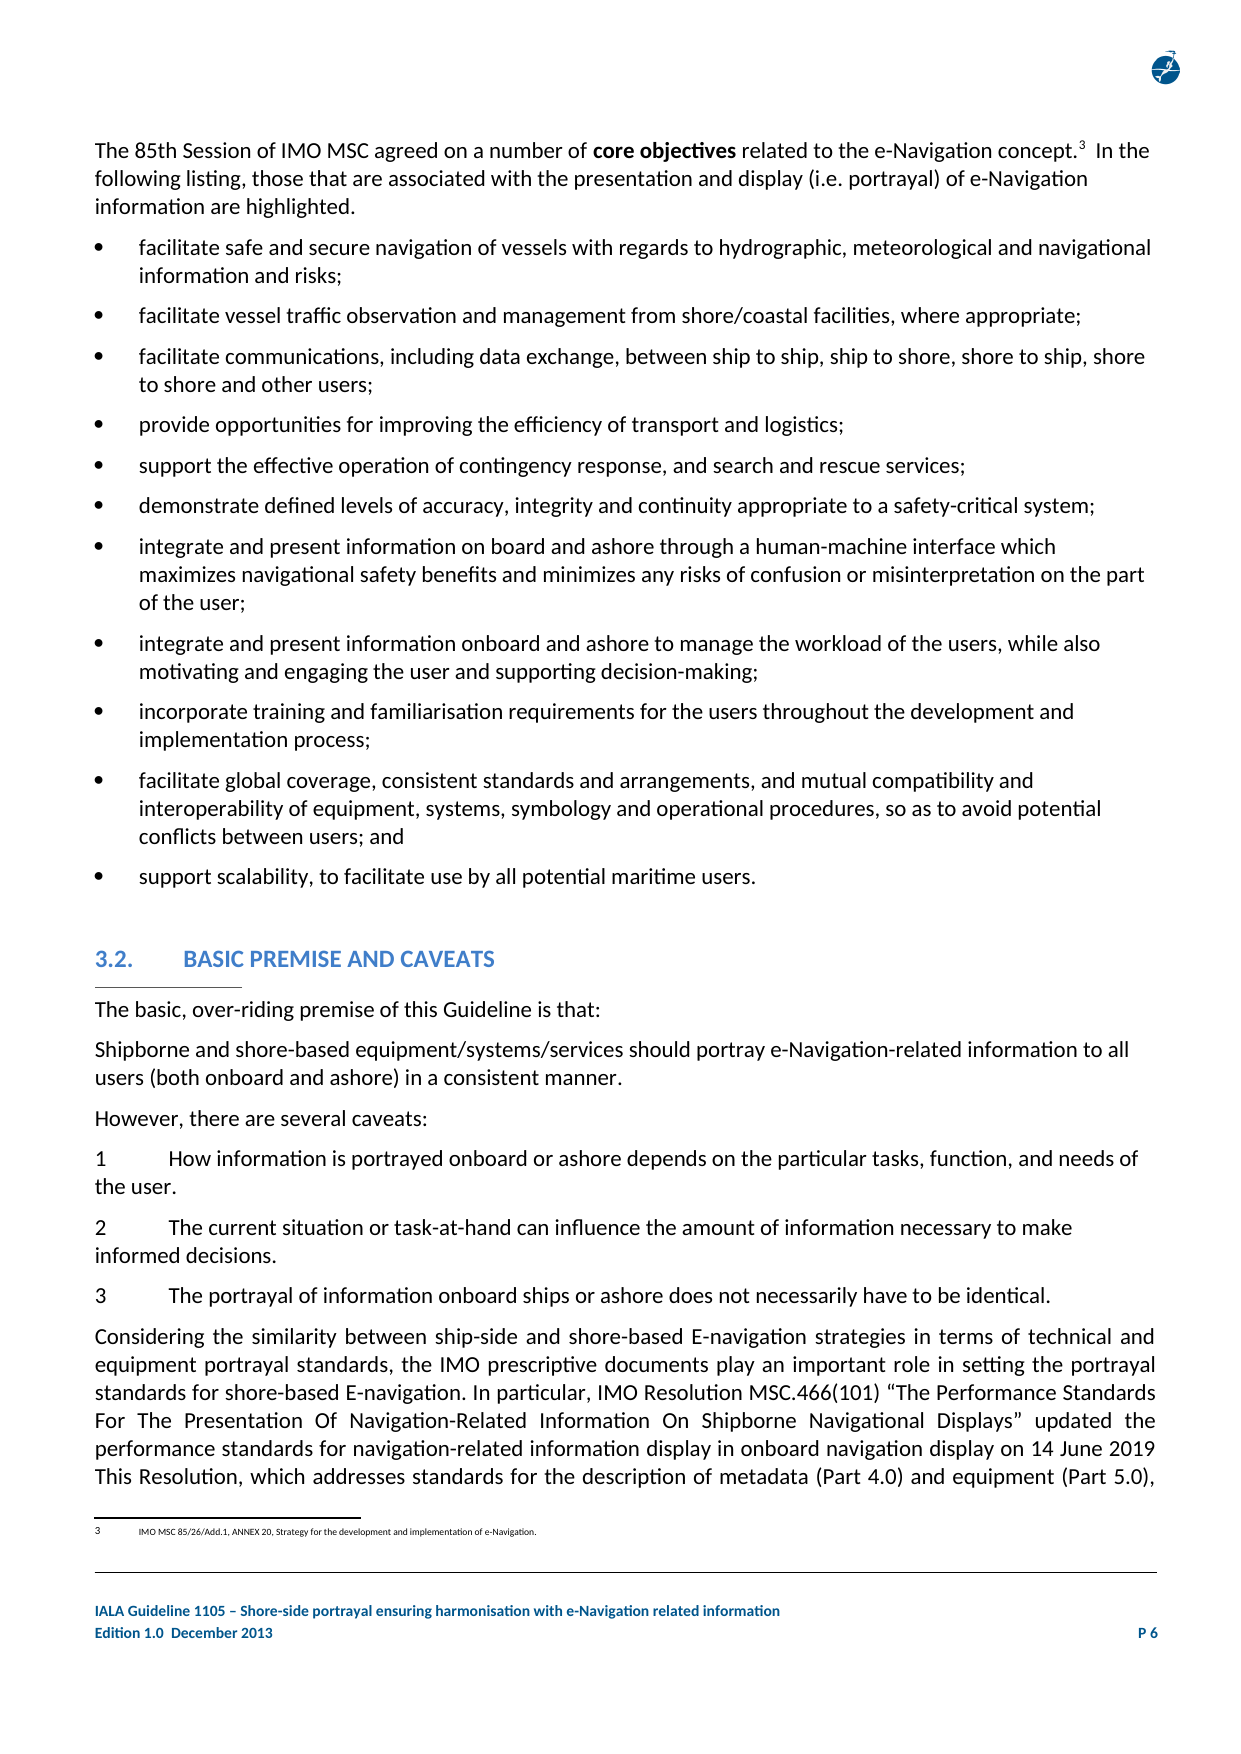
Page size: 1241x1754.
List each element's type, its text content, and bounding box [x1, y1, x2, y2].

text provide opportunities for improving the efficiency of transport and logistics; [94, 411, 1157, 439]
text support the effective operation of contingency response, and search and rescue services; [94, 451, 1157, 479]
text facilitate vessel traffic observation and management from shore/coastal facilities, where appropriate; [94, 302, 1157, 329]
picture [1120, 0, 1239, 119]
text integrate and present information on board and ashore through a human-machine interface which maximizes navigational safety benefits and minimizes any risks of confusion or misinterpretation on the part of the user; [94, 532, 1157, 616]
text support scalability, to facilitate use by all potential maritime users. [94, 862, 1157, 890]
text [94, 1322, 1157, 1490]
text The basic, over-riding premise of this Guideline is that: [94, 995, 1157, 1023]
text The 85th Session of IMO MSC agreed on a number of core objectives related to the e-Navigation concept. In the following listing, those that are associated with the presentation and display (i.e. portrayal) of e-Navigation information are highlighted. [94, 136, 1157, 221]
subtitle Basic Premise and Caveats [94, 943, 1157, 974]
text facilitate safe and secure navigation of vessels with regards to hydrographic, meteorological and navigational information and risks; [94, 233, 1157, 289]
text Shipborne and shore-based equipment/systems/services should portray e-Navigation-related information to all users (both onboard and ashore) in a consistent manner. [94, 1035, 1157, 1091]
text 1 How information is portrayed onboard or ashore depends on the particular tasks, function, and needs of the user. [94, 1144, 1157, 1200]
text However, there are several caveats: [94, 1104, 1157, 1132]
text incorporate training and familiarisation requirements for the users throughout the development and implementation process; [94, 697, 1157, 753]
text 2 The current situation or task-at-hand can influence the amount of information necessary to make informed decisions. [94, 1213, 1157, 1269]
text 3 The portrayal of information onboard ships or ashore does not necessarily have to be identical. [94, 1281, 1157, 1309]
text integrate and present information onboard and ashore to manage the workload of the users, while also motivating and engaging the user and supporting decision-making; [94, 629, 1157, 685]
text demonstrate defined levels of accuracy, integrity and continuity appropriate to a safety-critical system; [94, 492, 1157, 520]
text facilitate global coverage, consistent standards and arrangements, and mutual compatibility and interoperability of equipment, systems, symbology and operational procedures, so as to avoid potential conflicts between users; and [94, 766, 1157, 850]
text facilitate communications, including data exchange, between ship to ship, ship to shore, shore to ship, shore to shore and other users; [94, 342, 1157, 398]
